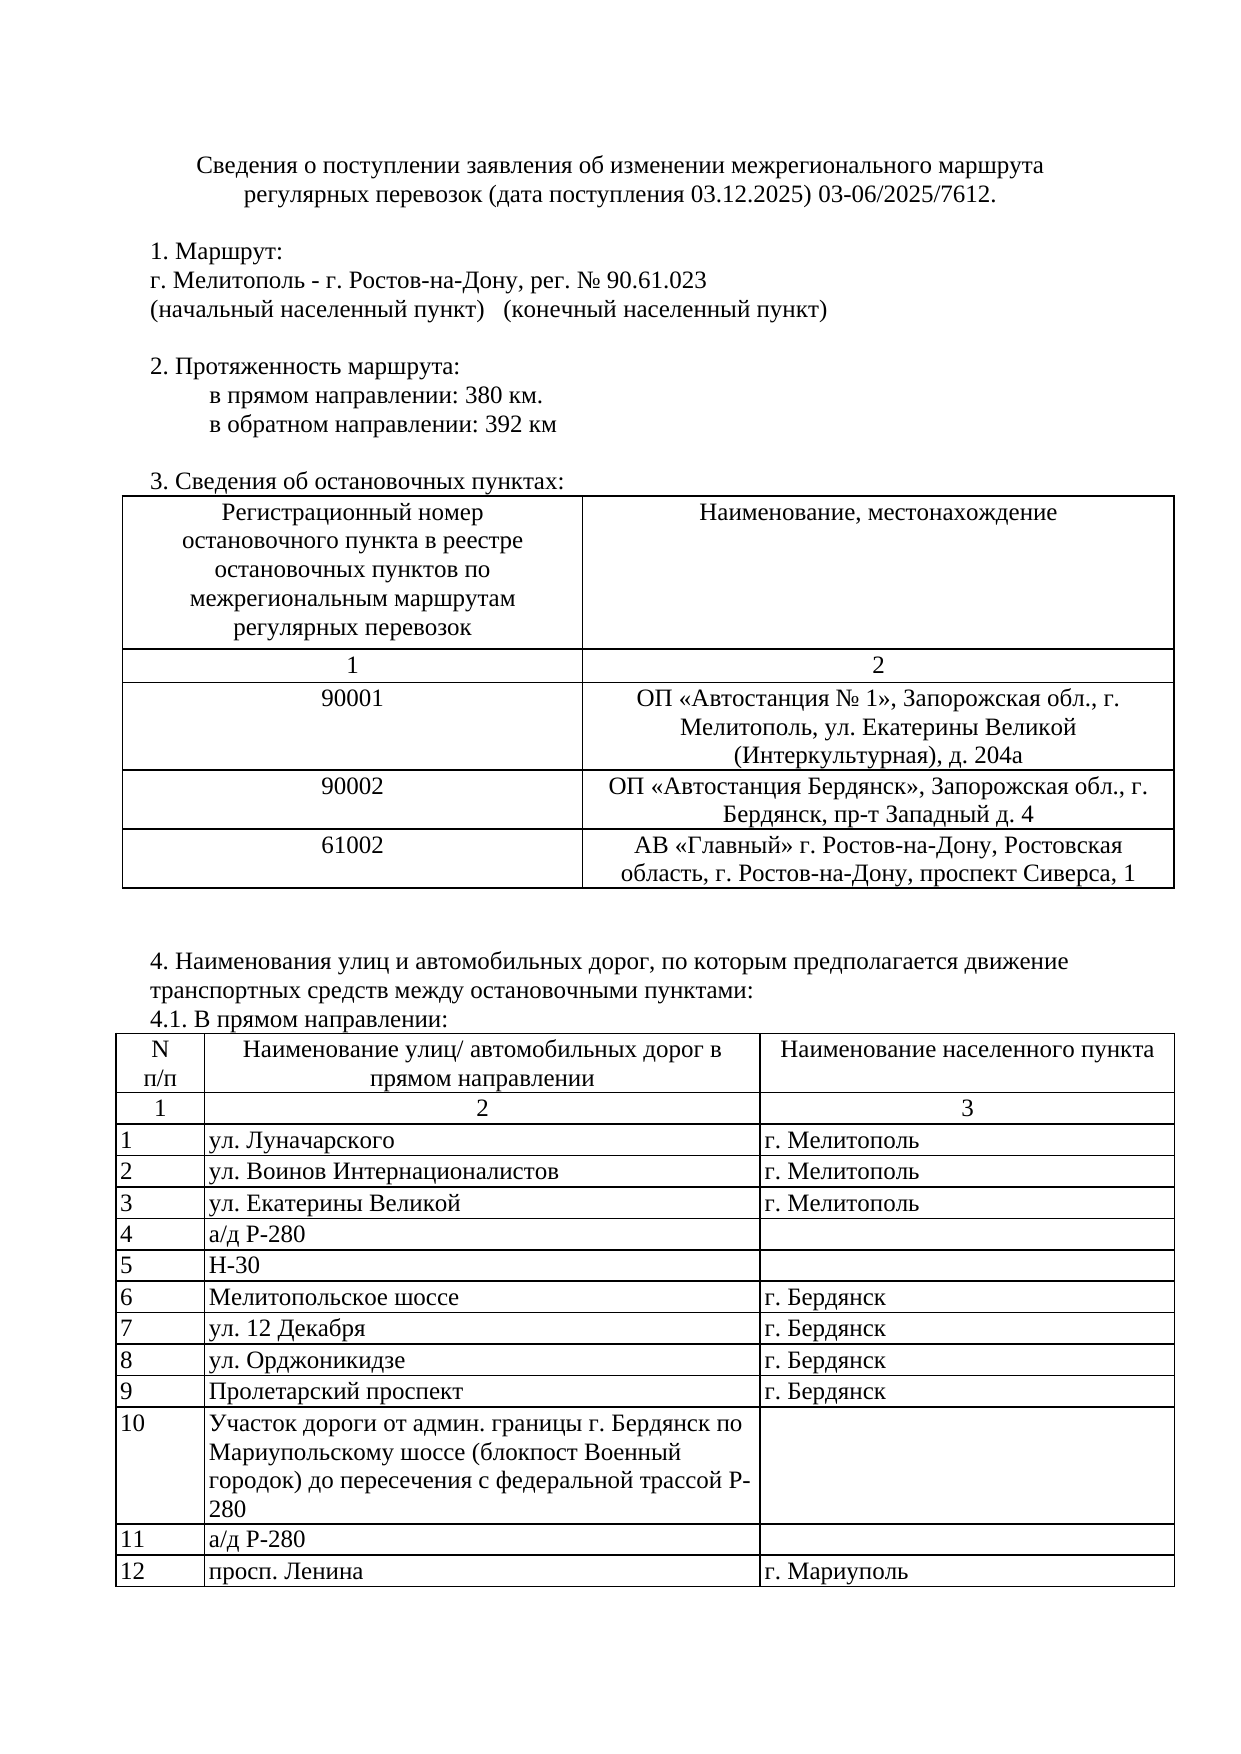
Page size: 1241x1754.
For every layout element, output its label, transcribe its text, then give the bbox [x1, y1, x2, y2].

table_cell Н-30 [205, 1251, 759, 1280]
text 2. Протяженность маршрута: [150, 351, 1090, 380]
table_cell 2 [205, 1093, 759, 1123]
text (начальный населенный пункт) (конечный населенный пункт) [150, 294, 1090, 322]
table_cell 9 [117, 1376, 204, 1406]
table_cell г. Мелитополь [761, 1125, 1174, 1154]
table_cell [761, 1251, 1174, 1280]
table_cell Участок дороги от админ. границы г. Бердянск по Мариупольскому шоссе (блокпост Военный городок) до пересечения с федеральной трассой Р-280 [205, 1408, 759, 1523]
table_cell 6 [117, 1282, 204, 1312]
text г. Мелитополь - г. Ростов-на-Дону, рег. № 90.61.023 [150, 265, 1090, 294]
table_header Наименование, местонахождение [583, 497, 1173, 648]
table_cell ул. Воинов Интернационалистов [205, 1156, 759, 1186]
table_cell а/д Р-280 [205, 1219, 759, 1249]
table_cell 11 [117, 1525, 204, 1554]
text в прямом направлении: 380 км. [150, 380, 1090, 409]
table_cell АВ «Главный» г. Ростов-на-Дону, Ростовская область, г. Ростов-на-Дону, проспект Сиверса, 1 [583, 830, 1173, 887]
table_cell г. Бердянск [761, 1376, 1174, 1406]
table_cell [761, 1408, 1174, 1523]
table_cell г. Бердянск [761, 1282, 1174, 1312]
table_cell 4 [117, 1219, 204, 1249]
table_cell 61002 [123, 830, 582, 887]
table_cell 1 [117, 1125, 204, 1154]
table_cell 5 [117, 1251, 204, 1280]
table_cell 10 [117, 1408, 204, 1523]
table_cell 7 [117, 1313, 204, 1343]
text 4.1. В прямом направлении: [150, 1004, 1090, 1033]
table_cell г. Мелитополь [761, 1188, 1174, 1217]
table_cell 2 [117, 1156, 204, 1186]
table_cell 12 [117, 1556, 204, 1586]
table_header Наименование улиц/ автомобильных дорог в прямом направлении [205, 1034, 759, 1092]
table_cell 90001 [123, 683, 582, 769]
table_header Регистрационный номер остановочного пункта в реестре остановочных пунктов по межрегиональным маршрутам регулярных перевозок [123, 497, 582, 648]
table_cell [761, 1525, 1174, 1554]
table_cell Пролетарский проспект [205, 1376, 759, 1406]
table_header N п/п [117, 1034, 204, 1092]
text Сведения о поступлении заявления об изменении межрегионального маршрута регулярных перевозок (дата поступления 03.12.2025) 03-06/2025/7612. [150, 150, 1090, 207]
table_cell 1 [123, 650, 582, 681]
table_cell ул. 12 Декабря [205, 1313, 759, 1343]
table_cell [761, 1219, 1174, 1249]
table_cell 3 [761, 1093, 1174, 1123]
text 4. Наименования улиц и автомобильных дорог, по которым предполагается движение транспортных средств между остановочными пунктами: [150, 946, 1090, 1004]
text в обратном направлении: 392 км [150, 409, 1090, 437]
table_cell Мелитопольское шоссе [205, 1282, 759, 1312]
table_cell г. Бердянск [761, 1345, 1174, 1375]
table_cell г. Мариуполь [761, 1556, 1174, 1586]
table_cell 90002 [123, 771, 582, 828]
table_cell ул. Екатерины Великой [205, 1188, 759, 1217]
table_header Наименование населенного пункта [761, 1034, 1174, 1092]
table_cell ул. Луначарского [205, 1125, 759, 1154]
table_cell ул. Орджоникидзе [205, 1345, 759, 1375]
table_cell ОП «Автостанция № 1», Запорожская обл., г. Мелитополь, ул. Екатерины Великой (Интеркультурная), д. 204а [583, 683, 1173, 769]
table_cell 3 [117, 1188, 204, 1217]
text 3. Сведения об остановочных пунктах: [150, 466, 1090, 495]
table_cell г. Мелитополь [761, 1156, 1174, 1186]
table_cell 8 [117, 1345, 204, 1375]
text 1. Маршрут: [150, 236, 1090, 265]
table_cell просп. Ленина [205, 1556, 759, 1586]
table_cell г. Бердянск [761, 1313, 1174, 1343]
table_cell а/д Р-280 [205, 1525, 759, 1554]
table_cell 2 [583, 650, 1173, 681]
table_cell 1 [117, 1093, 204, 1123]
table_cell ОП «Автостанция Бердянск», Запорожская обл., г. Бердянск, пр-т Западный д. 4 [583, 771, 1173, 828]
